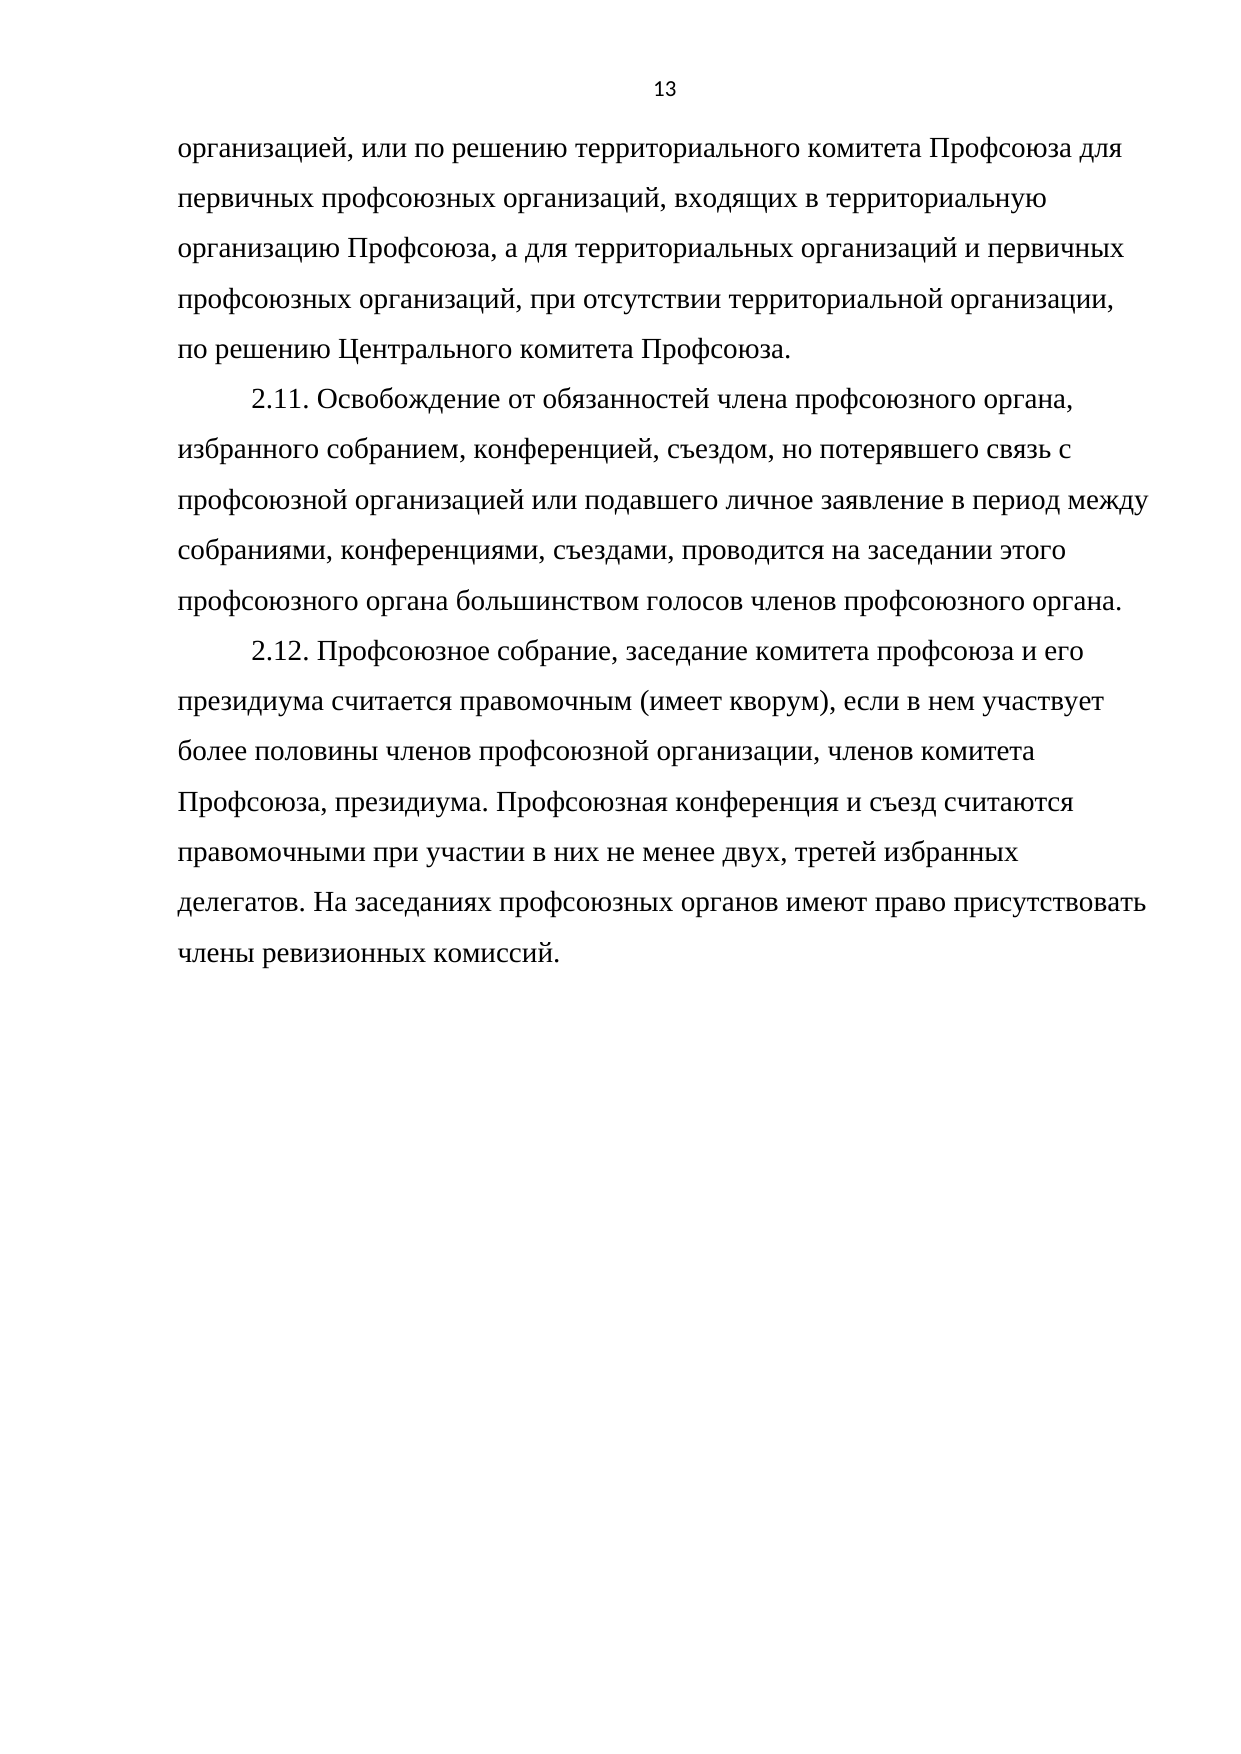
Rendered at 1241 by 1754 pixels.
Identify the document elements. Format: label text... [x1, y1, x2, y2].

text 2.12. Профсоюзное собрание, заседание комитета профсоюза и его президиума считается правомочным (имеет кворум), если в нем участвует более половины членов профсоюзной организации, членов комитета Профсоюза, президиума. Профсоюзная конференция и съезд считаются правомочными при участии в них не менее двух, третей избранных делегатов. На заседаниях профсоюзных органов имеют право присутствовать члены ревизионных комиссий. [177, 633, 1152, 968]
text 2.11. Освобождение от обязанностей члена профсоюзного органа, избранного собранием, конференцией, съездом, но потерявшего связь с профсоюзной организацией или подавшего личное заявление в период между собраниями, конференциями, съездами, проводится на заседании этого профсоюзного органа большинством голосов членов профсоюзного органа. [177, 381, 1152, 616]
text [177, 130, 1152, 364]
